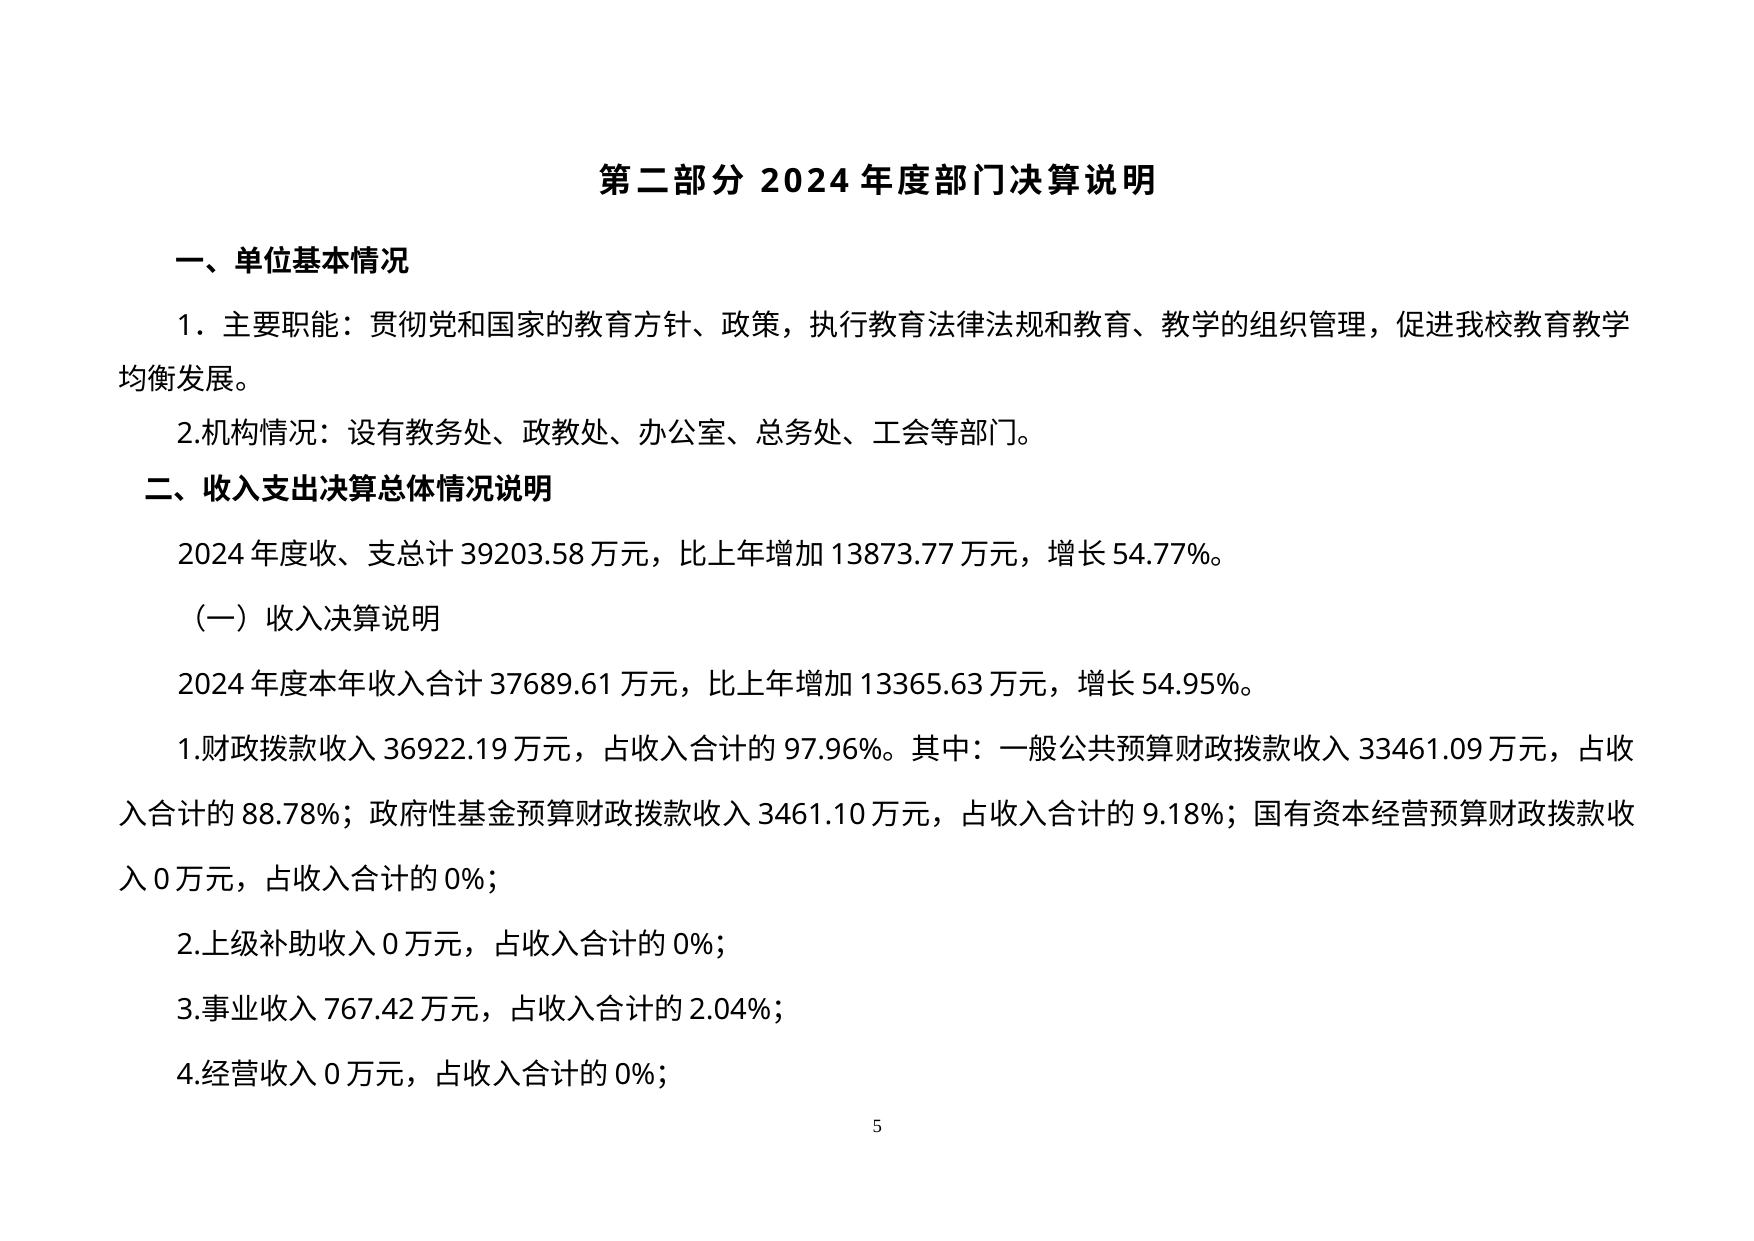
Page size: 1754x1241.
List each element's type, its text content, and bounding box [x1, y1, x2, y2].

text 一、单位基本情况 [118, 227, 1636, 292]
text 1．主要职能：贯彻党和国家的教育方针、政策，执行教育法律法规和教育、教学的组织管理，促进我校教育教学均衡发展。 [118, 292, 1636, 400]
text 1.财政拨款收入36922.19万元，占收入合计的97.96%。其中：一般公共预算财政拨款收入33461.09万元，占收入合计的88.78%；政府性基金预算财政拨款收入3461.10万元，占收入合计的9.18%；国有资本经营预算财政拨款收入0万元，占收入合计的0%； [118, 714, 1636, 909]
text 2024年度本年收入合计37689.61万元，比上年增加13365.63万元，增长54.95%。 [118, 649, 1636, 714]
text 第二部分 2024年度部门决算说明 [118, 145, 1636, 210]
text 2024年度收、支总计39203.58万元，比上年增加13873.77万元，增长54.77%。 [118, 519, 1636, 584]
text 2.上级补助收入0万元，占收入合计的0%； [118, 909, 1636, 974]
text 3.事业收入767.42万元，占收入合计的2.04%； [118, 974, 1636, 1039]
text 4.经营收入0万元，占收入合计的0%； [118, 1039, 1636, 1104]
text （一）收入决算说明 [118, 584, 1636, 649]
text 2.机构情况：设有教务处、政教处、办公室、总务处、工会等部门。 [118, 400, 1636, 454]
text 二、收入支出决算总体情况说明 [118, 454, 1636, 519]
